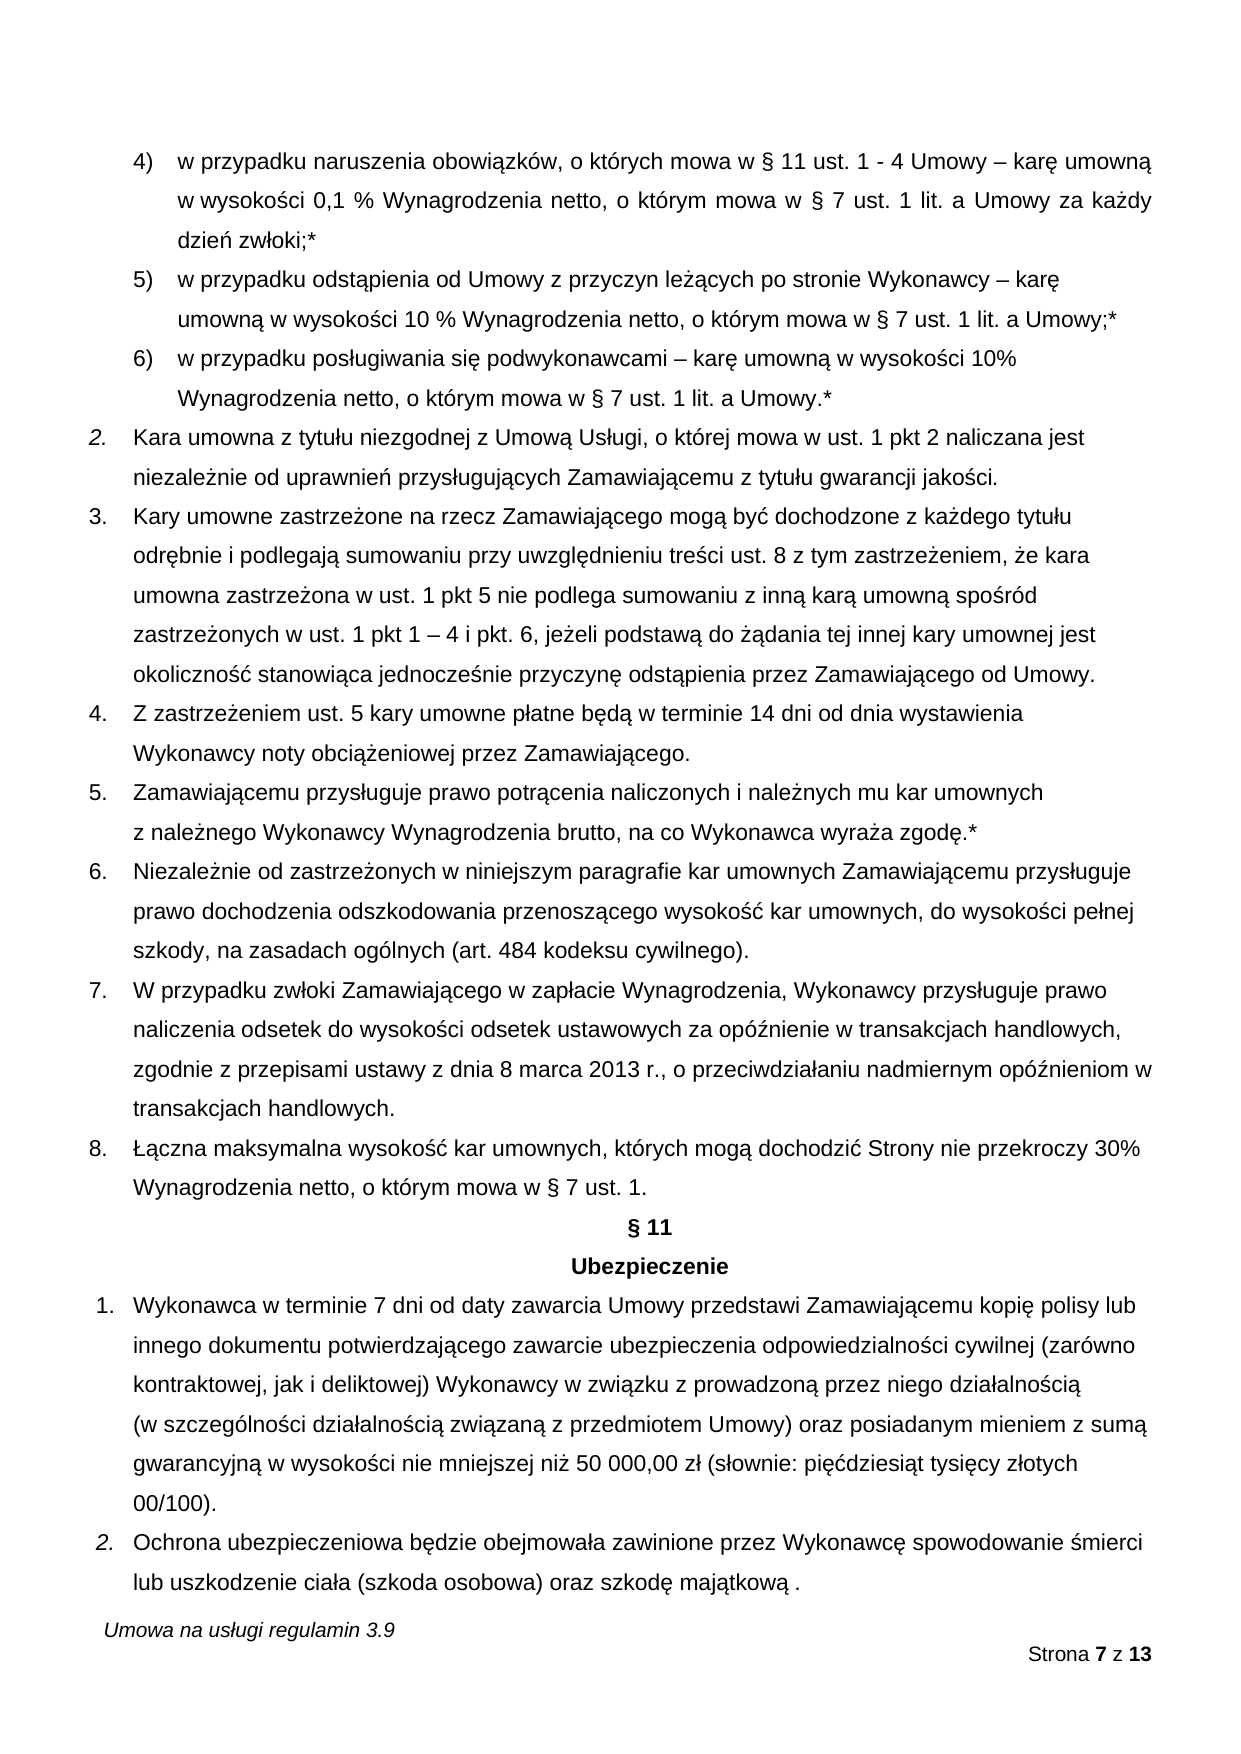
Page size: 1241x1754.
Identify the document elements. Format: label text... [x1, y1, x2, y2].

list Z zastrzeżeniem ust. 5 kary umowne płatne będą w terminie 14 dni od dnia wystawienia Wykonawcy noty obciążeniowej przez Zamawiającego. [88, 700, 1152, 766]
list Kary umowne zastrzeżone na rzecz Zamawiającego mogą być dochodzone z każdego tytułu odrębnie i podlegają sumowaniu przy uwzględnieniu treści ust. 8 z tym zastrzeżeniem, że kara umowna zastrzeżona w ust. 1 pkt 5 nie podlega sumowaniu z inną karą umowną spośród zastrzeżonych w ust. 1 pkt 1 – 4 i pkt. 6, jeżeli podstawą do żądania tej innej kary umownej jest okoliczność stanowiąca jednocześnie przyczynę odstąpienia przez Zamawiającego od Umowy. [88, 503, 1152, 687]
list Niezależnie od zastrzeżonych w niniejszym paragrafie kar umownych Zamawiającemu przysługuje prawo dochodzenia odszkodowania przenoszącego wysokość kar umownych, do wysokości pełnej szkody, na zasadach ogólnych (art. 484 kodeksu cywilnego). [88, 858, 1152, 963]
list Łączna maksymalna wysokość kar umownych, których mogą dochodzić Strony nie przekroczy 30% Wynagrodzenia netto, o którym mowa w § 7 ust. 1. [88, 1134, 1152, 1200]
list w przypadku odstąpienia od Umowy z przyczyn leżących po stronie Wykonawcy – karę umowną w wysokości 10 % Wynagrodzenia netto, o którym mowa w § 7 ust. 1 lit. a Umowy;* [133, 266, 1152, 332]
list Ochrona ubezpieczeniowa będzie obejmowała zawinione przez Wykonawcę spowodowanie śmierci lub uszkodzenie ciała (szkoda osobowa) oraz szkodę majątkową . [96, 1529, 1152, 1595]
list Kara umowna z tytułu niezgodnej z Umową Usługi, o której mowa w ust. 1 pkt 2 naliczana jest niezależnie od uprawnień przysługujących Zamawiającemu z tytułu gwarancji jakości. [88, 424, 1152, 490]
text Ubezpieczenie [148, 1253, 1152, 1279]
list W przypadku zwłoki Zamawiającego w zapłacie Wynagrodzenia, Wykonawcy przysługuje prawo naliczenia odsetek do wysokości odsetek ustawowych za opóźnienie w transakcjach handlowych, zgodnie z przepisami ustawy z dnia 8 marca 2013 r., o przeciwdziałaniu nadmiernym opóźnieniom w transakcjach handlowych. [88, 977, 1152, 1121]
text § 11 [148, 1213, 1152, 1240]
list Zamawiającemu przysługuje prawo potrącenia naliczonych i należnych mu kar umownych z należnego Wykonawcy Wynagrodzenia brutto, na co Wykonawca wyraża zgodę.* [88, 779, 1152, 845]
list w przypadku naruszenia obowiązków, o których mowa w § 11 ust. 1 - 4 Umowy – karę umowną w wysokości 0,1 % Wynagrodzenia netto, o którym mowa w § 7 ust. 1 lit. a Umowy za każdy dzień zwłoki;* [133, 148, 1152, 253]
list Wykonawca w terminie 7 dni od daty zawarcia Umowy przedstawi Zamawiającemu kopię polisy lub innego dokumentu potwierdzającego zawarcie ubezpieczenia odpowiedzialności cywilnej (zarówno kontraktowej, jak i deliktowej) Wykonawcy w związku z prowadzoną przez niego działalnością (w szczególności działalnością związaną z przedmiotem Umowy) oraz posiadanym mieniem z sumą gwarancyjną w wysokości nie mniejszej niż 50 000,00 zł (słownie: pięćdziesiąt tysięcy złotych 00/100). [96, 1292, 1152, 1516]
list w przypadku posługiwania się podwykonawcami – karę umowną w wysokości 10% Wynagrodzenia netto, o którym mowa w § 7 ust. 1 lit. a Umowy.* [133, 345, 1152, 411]
